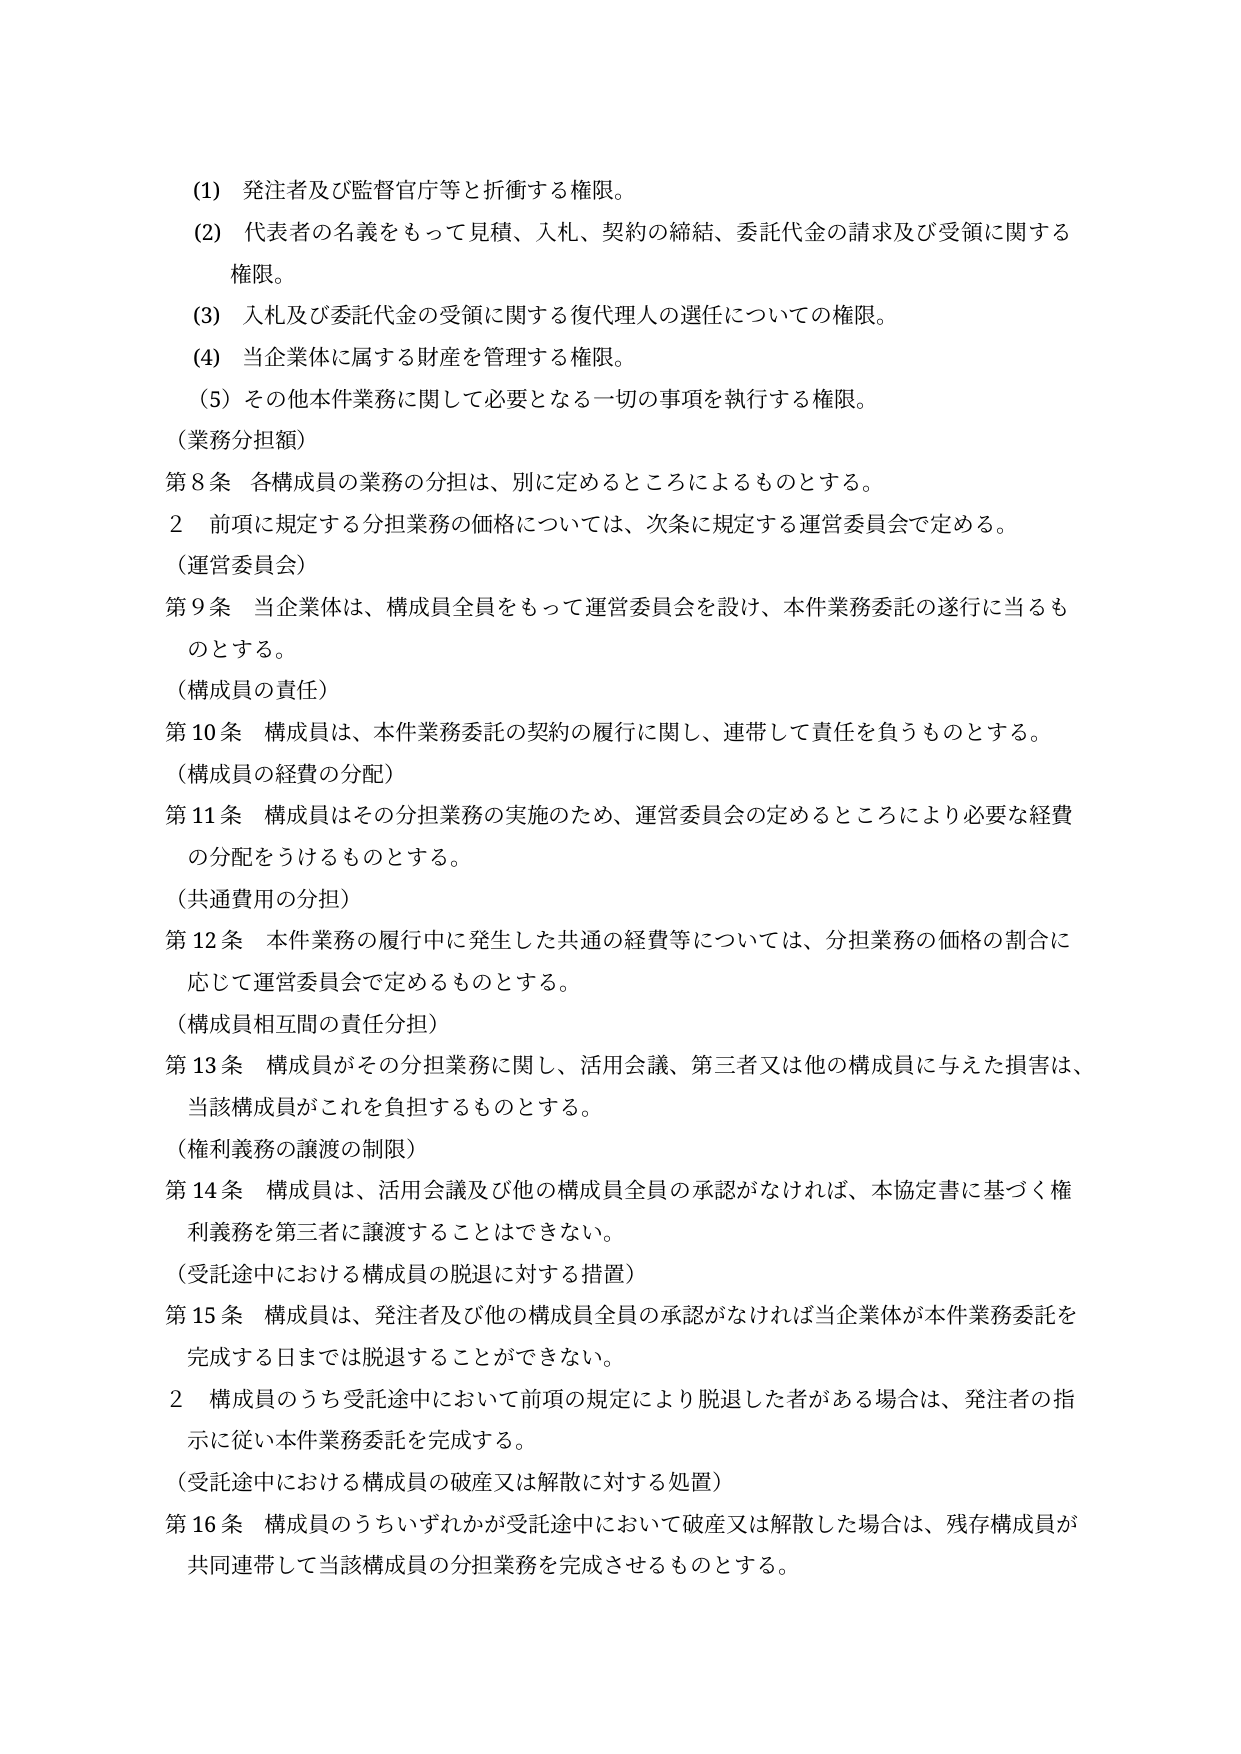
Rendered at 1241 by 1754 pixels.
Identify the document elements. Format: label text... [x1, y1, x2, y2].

text (1) 発注者及び監督官庁等と折衝する権限。 [165, 165, 1081, 207]
text （構成員の経費の分配） [165, 749, 1050, 790]
text （構成員の責任） [165, 665, 1050, 707]
list 各構成員の業務の分担は、別に定めるところによるものとする。 [165, 457, 1050, 499]
text （業務分担額） [165, 415, 1050, 457]
text 第16条 構成員のうちいずれかが受託途中において破産又は解散した場合は、残存構成員が共同連帯して当該構成員の分担業務を完成させるものとする。 [165, 1499, 1078, 1582]
text (4) 当企業体に属する財産を管理する権限。 [165, 332, 1050, 374]
text （受託途中における構成員の脱退に対する措置） [165, 1249, 1050, 1290]
text (3) 入札及び委託代金の受領に関する復代理人の選任についての権限。 [165, 290, 1050, 332]
text 第12条 本件業務の履行中に発生した共通の経費等については、分担業務の価格の割合に応じて運営委員会で定めるものとする。 [165, 915, 1073, 999]
text ２ 前項に規定する分担業務の価格については、次条に規定する運営委員会で定める。 [165, 499, 1050, 540]
text 第９条 当企業体は、構成員全員をもって運営委員会を設け、本件業務委託の遂行に当るものとする。 [165, 582, 1073, 665]
text 第10条 構成員は、本件業務委託の契約の履行に関し、連帯して責任を負うものとする。 [165, 707, 1050, 749]
text （共通費用の分担） [165, 874, 1050, 915]
text (2) 代表者の名義をもって見積、入札、契約の締結、委託代金の請求及び受領に関する権限。 [165, 207, 1073, 290]
text 第14条 構成員は、活用会議及び他の構成員全員の承認がなければ、本協定書に基づく権利義務を第三者に譲渡することはできない。 [165, 1165, 1073, 1249]
text （構成員相互間の責任分担） [165, 999, 1050, 1040]
text 第11条 構成員はその分担業務の実施のため、運営委員会の定めるところにより必要な経費の分配をうけるものとする。 [165, 790, 1073, 874]
text （運営委員会） [165, 540, 1050, 582]
text 第15条 構成員は、発注者及び他の構成員全員の承認がなければ当企業体が本件業務委託を完成する日までは脱退することができない。 [165, 1290, 1078, 1374]
text 第13条 構成員がその分担業務に関し、活用会議、第三者又は他の構成員に与えた損害は、当該構成員がこれを負担するものとする。 [165, 1040, 1073, 1124]
text ２ 構成員のうち受託途中において前項の規定により脱退した者がある場合は、発注者の指示に従い本件業務委託を完成する。 [165, 1374, 1078, 1457]
text （5）その他本件業務に関して必要となる一切の事項を執行する権限。 [165, 374, 1050, 415]
text （権利義務の譲渡の制限） [165, 1124, 1050, 1165]
text （受託途中における構成員の破産又は解散に対する処置） [165, 1457, 1050, 1499]
